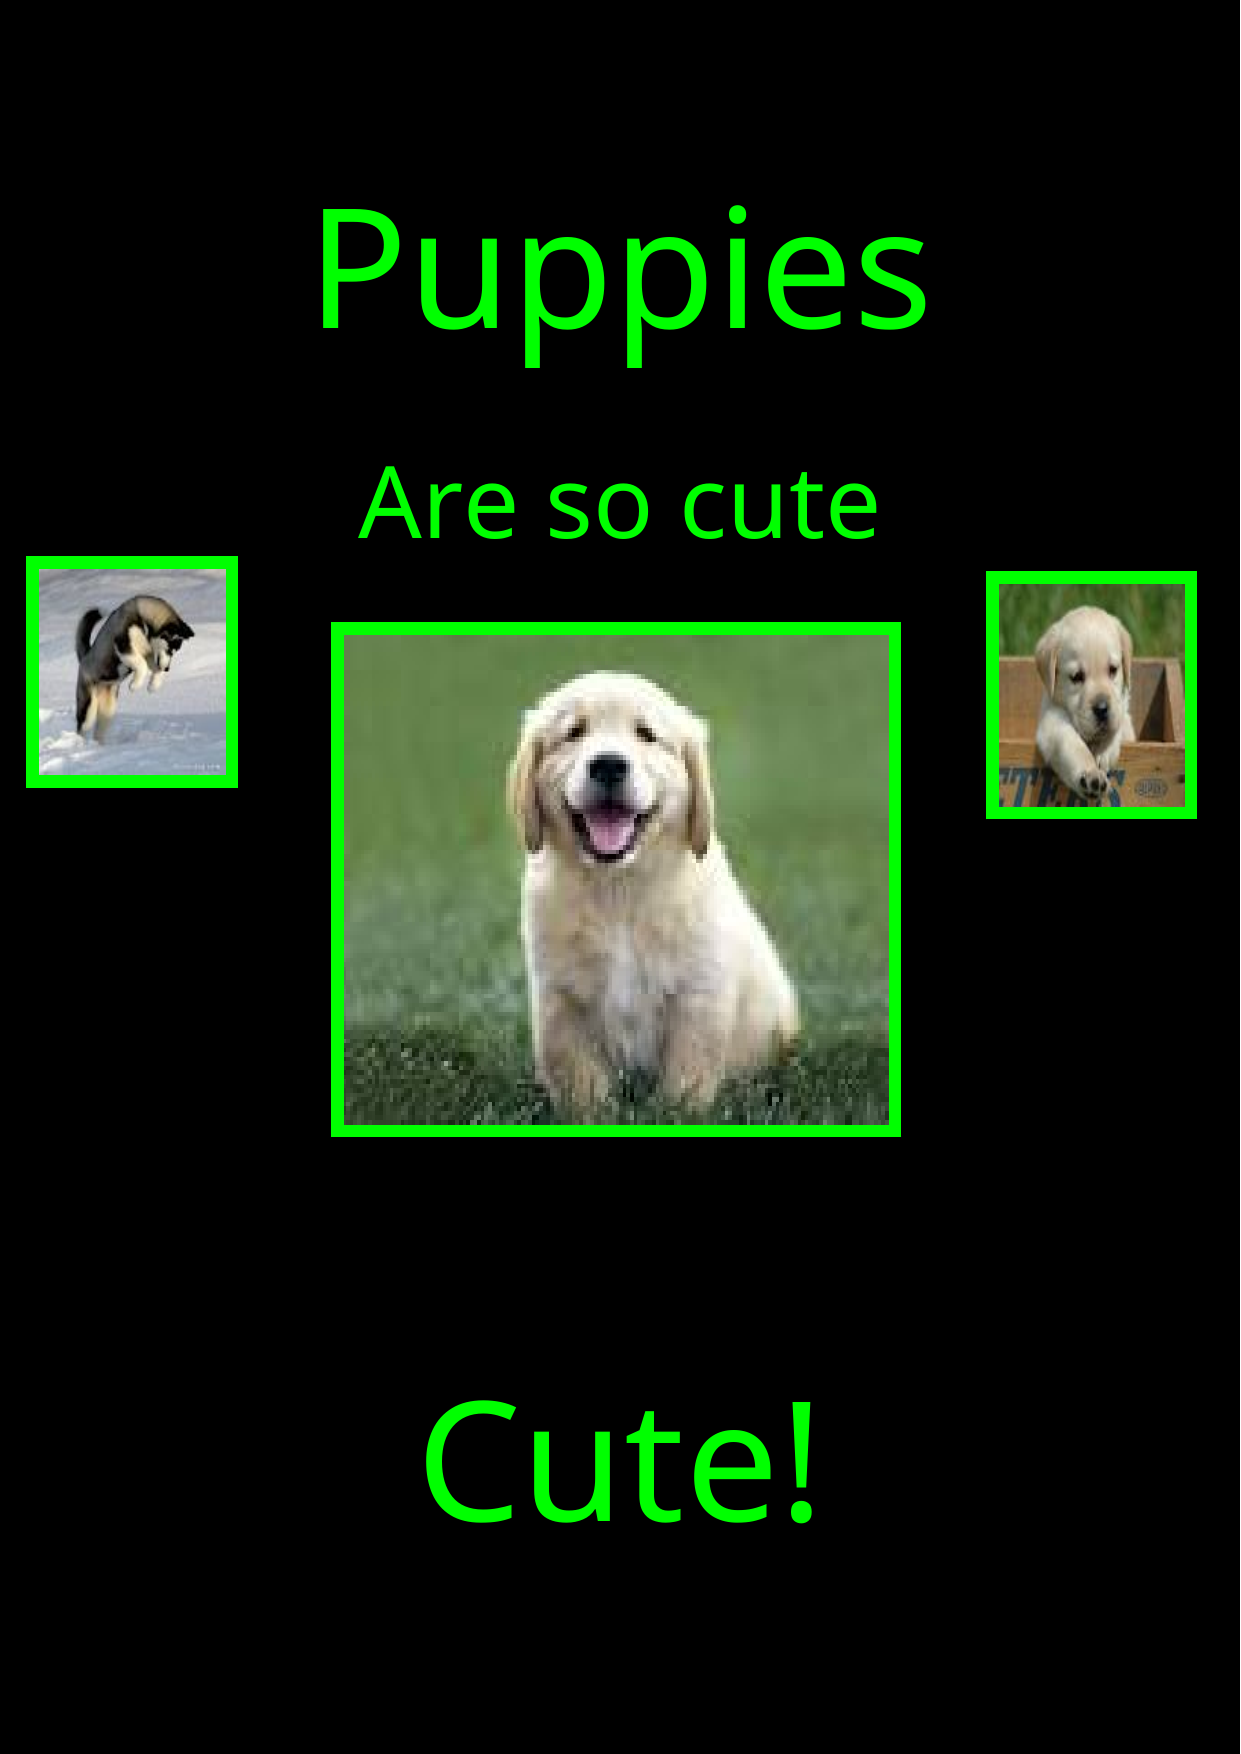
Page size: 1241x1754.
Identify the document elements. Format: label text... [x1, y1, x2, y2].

picture [999, 584, 1185, 807]
picture [344, 635, 889, 1125]
picture [39, 569, 226, 775]
text Are so cute [150, 432, 1090, 568]
text Cute! [150, 1343, 1090, 1570]
text Puppies [150, 150, 1090, 377]
